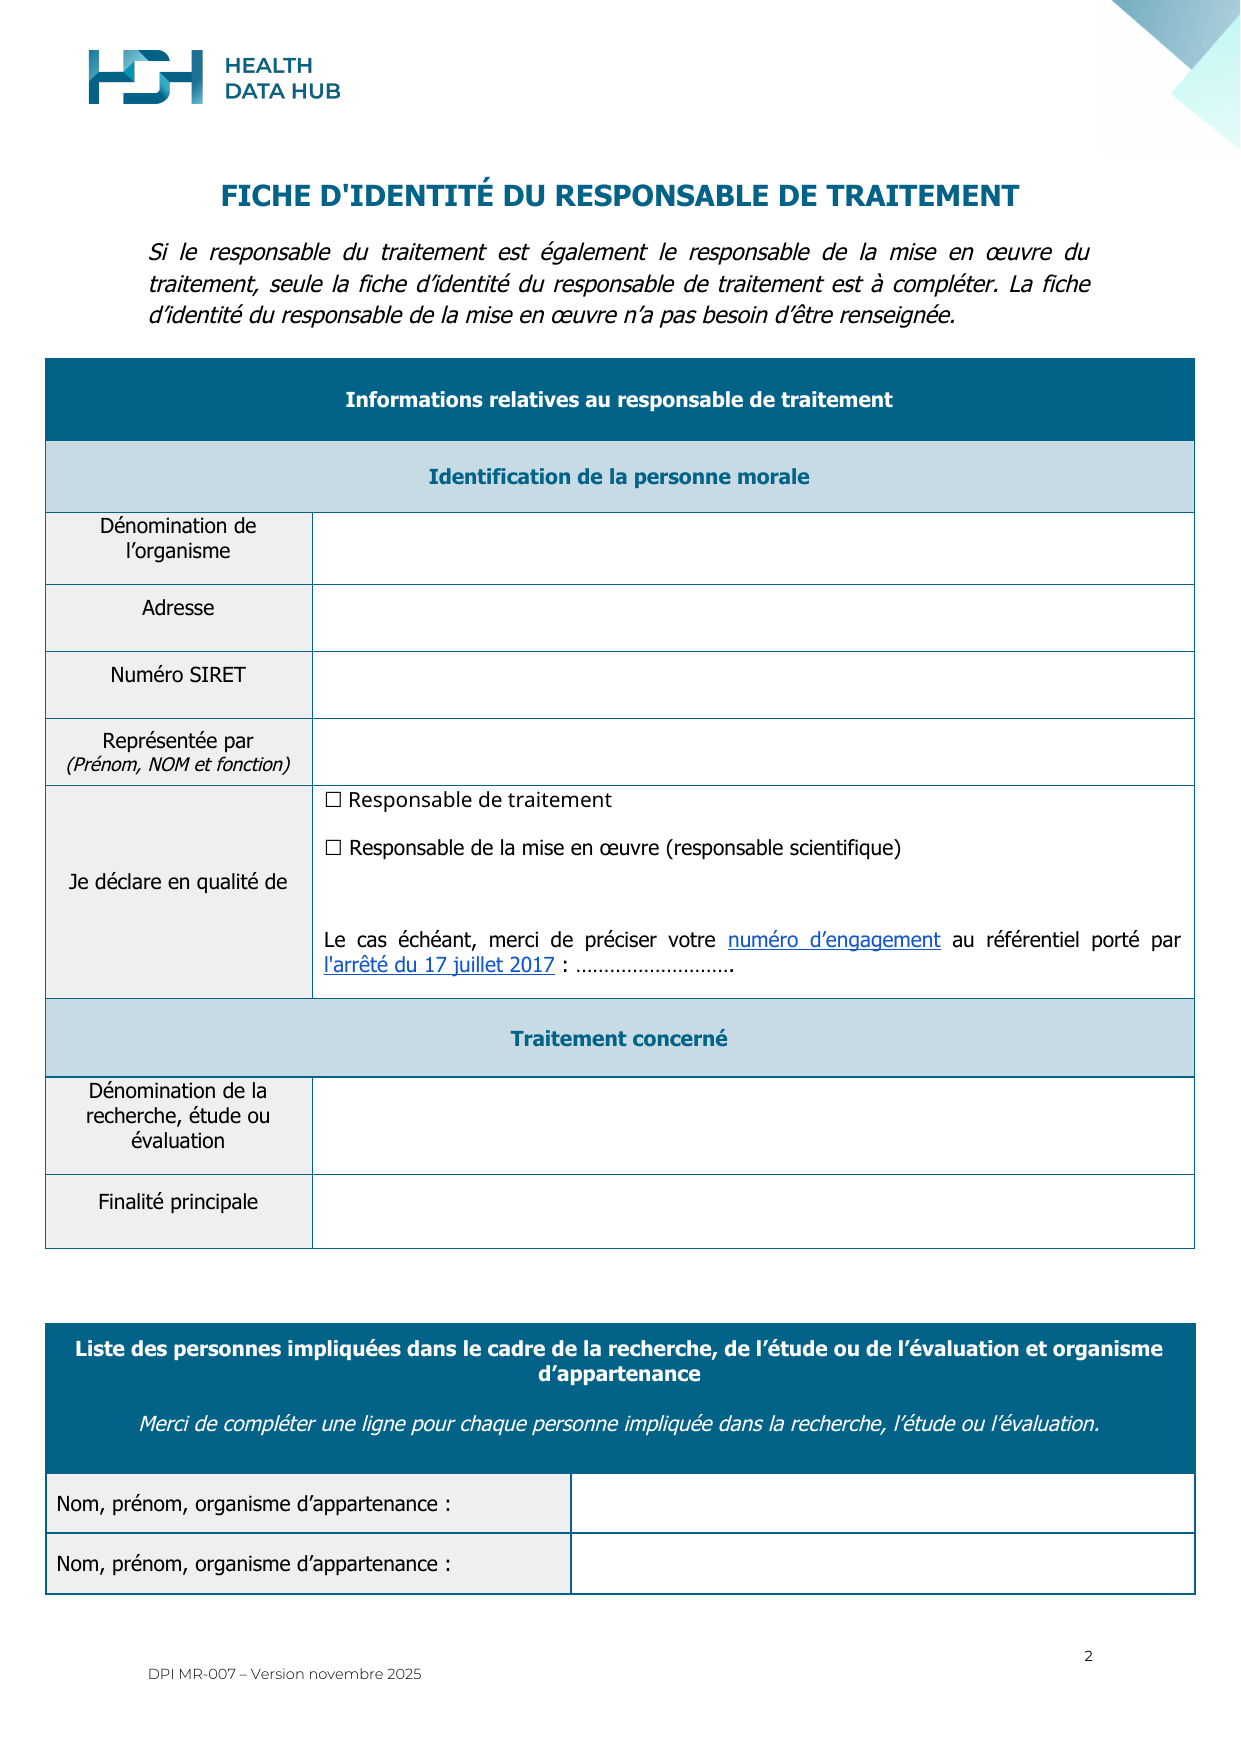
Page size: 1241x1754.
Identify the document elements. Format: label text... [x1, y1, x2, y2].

table_cell Je déclare en qualité de [46, 786, 312, 998]
table_cell Nom, prénom, organisme d’appartenance : [47, 1474, 570, 1532]
table_cell Numéro SIRET [46, 652, 312, 718]
table_header Liste des personnes impliquées dans le cadre de la recherche, de l’étude ou de l’évaluation et organisme d’appartenance Merci de compléter une ligne pour chaque personne impliquée dans la recherche, l’étude ou l’évaluation. [47, 1325, 1194, 1471]
table_cell [572, 1534, 1194, 1593]
table_cell [313, 513, 1194, 584]
table_cell [313, 719, 1194, 784]
table_header Informations relatives au responsable de traitement [46, 359, 1194, 440]
table_cell Adresse [46, 585, 312, 651]
table_cell Dénomination de la recherche, étude ou évaluation [46, 1078, 312, 1174]
table_cell [313, 1078, 1194, 1174]
table_cell [313, 585, 1194, 651]
table_cell [572, 1474, 1194, 1532]
table_cell Identification de la personne morale [46, 441, 1194, 512]
picture [88, 50, 340, 104]
table_cell [313, 1175, 1194, 1248]
table_cell ☐ Responsable de la mise en œuvre (responsable scientifique) Le cas échéant, merci de préciser votre numéro d’engagement au référentiel porté par l'arrêté du 17 juillet 2017 : ………………………. [313, 786, 1194, 998]
table_cell Traitement concerné [46, 999, 1194, 1076]
text Si le responsable du traitement est également le responsable de la mise en œuvre du traitement, seule la fiche d’identité du responsable de traitement est à compléter. La fiche d’identité du responsable de la mise en œuvre n’a pas besoin d’être renseignée. [148, 237, 1093, 328]
table_cell Représentée par (Prénom, NOM et fonction) [46, 719, 312, 784]
picture [1098, 0, 1241, 157]
table_cell Dénomination de l’organisme [46, 513, 312, 584]
subtitle FICHE D'IDENTITÉ DU RESPONSABLE DE TRAITEMENT [148, 177, 1093, 212]
table_cell Nom, prénom, organisme d’appartenance : [47, 1534, 570, 1593]
table_cell [313, 652, 1194, 718]
table_cell Finalité principale [46, 1175, 312, 1248]
